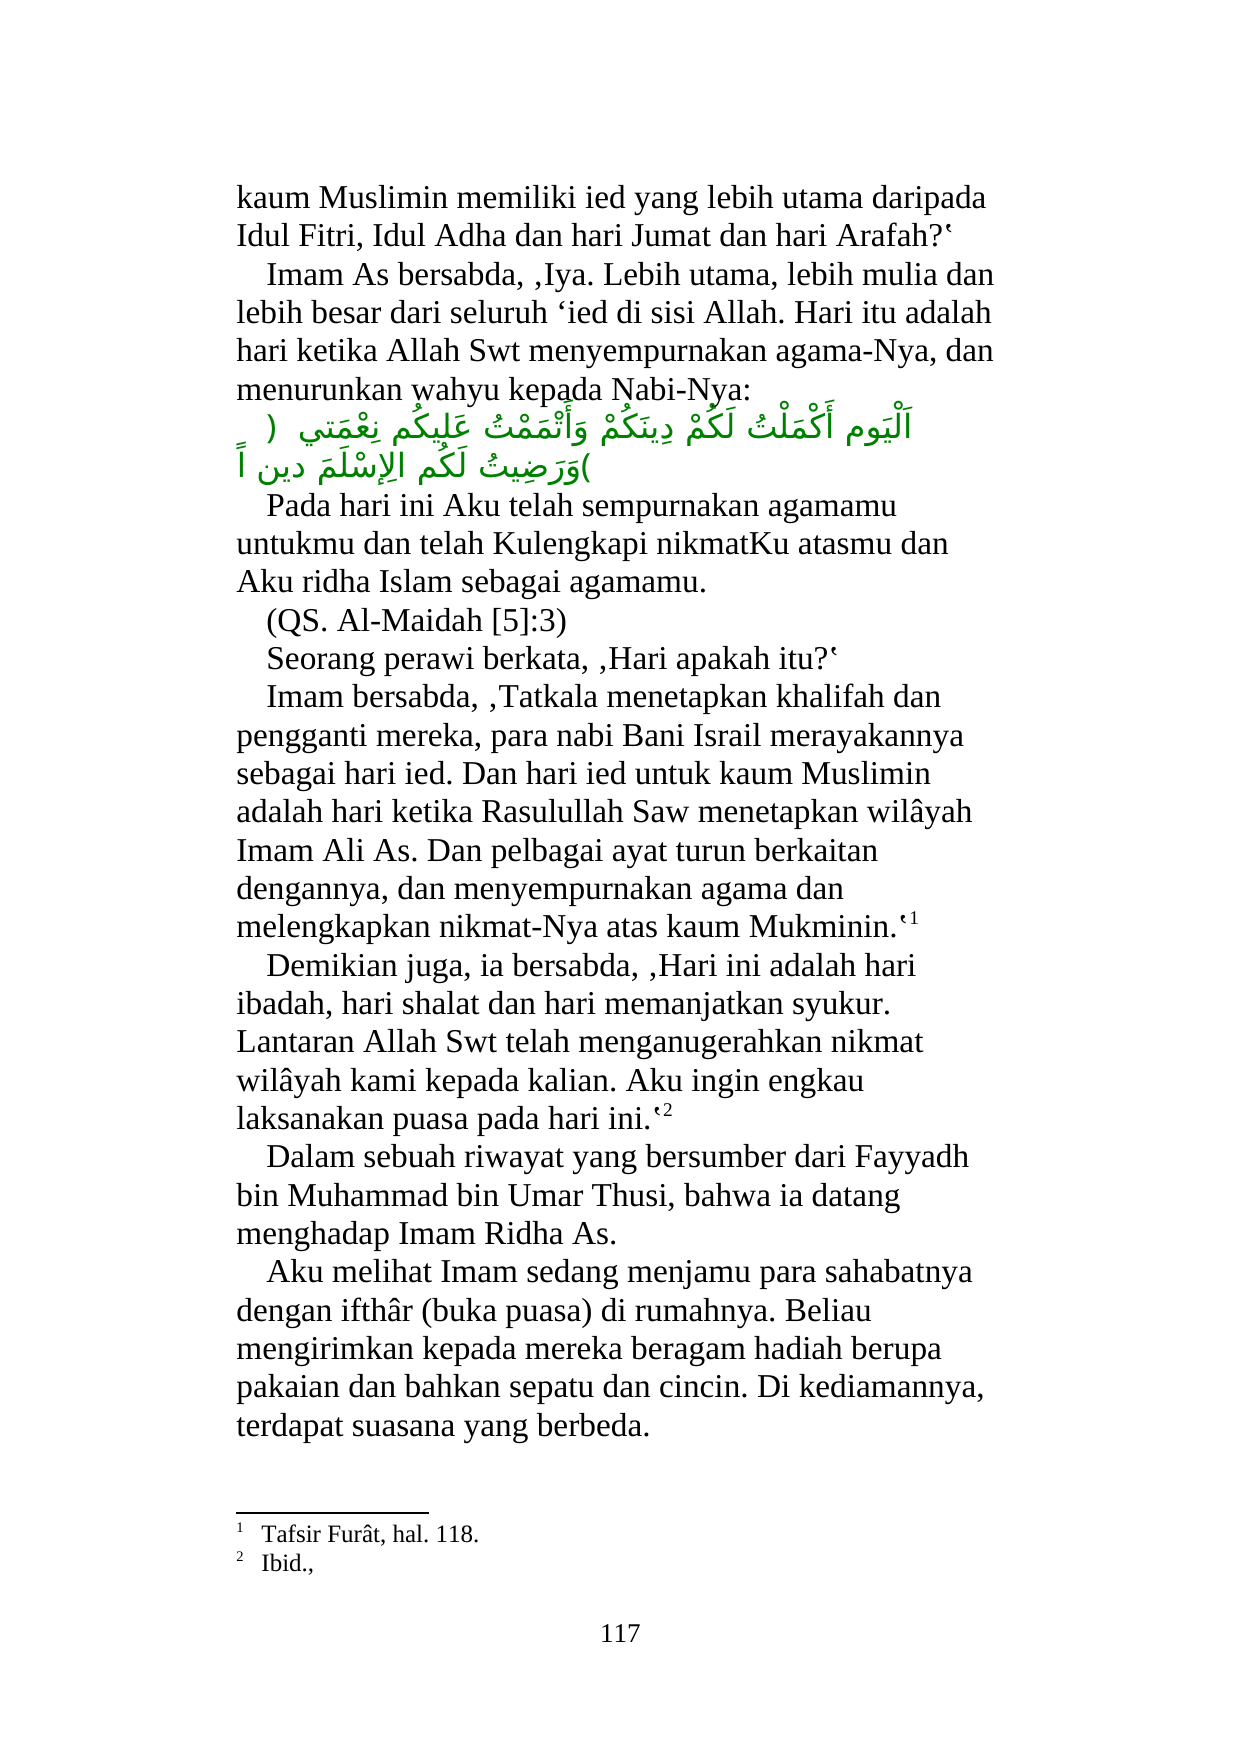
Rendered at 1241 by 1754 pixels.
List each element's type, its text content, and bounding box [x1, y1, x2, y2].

text Demikian juga, ia bersabda, ‚Hari ini adalah hari ibadah, hari shalat dan hari memanjatkan syukur. Lantaran Allah Swt telah menganugerahkan nikmat wilâyah kami kepada kalian. Aku ingin engkau laksanakan puasa pada hari ini.‛ [236, 945, 1004, 1137]
text Imam bersabda, ‚Tatkala menetapkan khalifah dan pengganti mereka, para nabi Bani Israil merayakannya sebagai hari ied. Dan hari ied untuk kaum Muslimin adalah hari ketika Rasulullah Saw menetapkan wilâyah Imam Ali As. Dan pelbagai ayat turun berkaitan dengannya, dan menyempurnakan agama dan melengkapkan nikmat-Nya atas kaum Mukminin.‛ [236, 677, 1004, 945]
text Pada hari ini Aku telah sempurnakan agamamu untukmu dan telah Kulengkapi nikmatKu atasmu dan Aku ridha Islam sebagai agamamu. [236, 485, 1004, 600]
text Aku melihat Imam sedang menjamu para sahabatnya dengan ifthâr (buka puasa) di rumahnya. Beliau mengirimkan kepada mereka beragam hadiah berupa pakaian dan bahkan sepatu dan cincin. Di kediamannya, terdapat suasana yang berbeda. [236, 1252, 1004, 1443]
text (QS. Al-Maidah [5]:3) [236, 600, 1004, 638]
text ﴿ اَلْيَوم أَكْمَلْتُ لَكُمْ دِينَكُمْ وَأَتْمَمْتُ عَليكُم نِعْمَتي وَرَضِيتُ لَكُم الِإسْلَمَ دين اً﴾ [236, 407, 1004, 485]
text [236, 177, 1004, 254]
text Seorang perawi berkata, ‚Hari apakah itu?‛ [236, 638, 1004, 677]
text Dalam sebuah riwayat yang bersumber dari Fayyadh bin Muhammad bin Umar Thusi, bahwa ia datang menghadap Imam Ridha As. [236, 1137, 1004, 1252]
text Imam As bersabda, ‚Iya. Lebih utama, lebih mulia dan lebih besar dari seluruh ‘ied di sisi Allah. Hari itu adalah hari ketika Allah Swt menyempurnakan agama-Nya, dan menurunkan wahyu kepada Nabi-Nya: [236, 254, 1004, 407]
